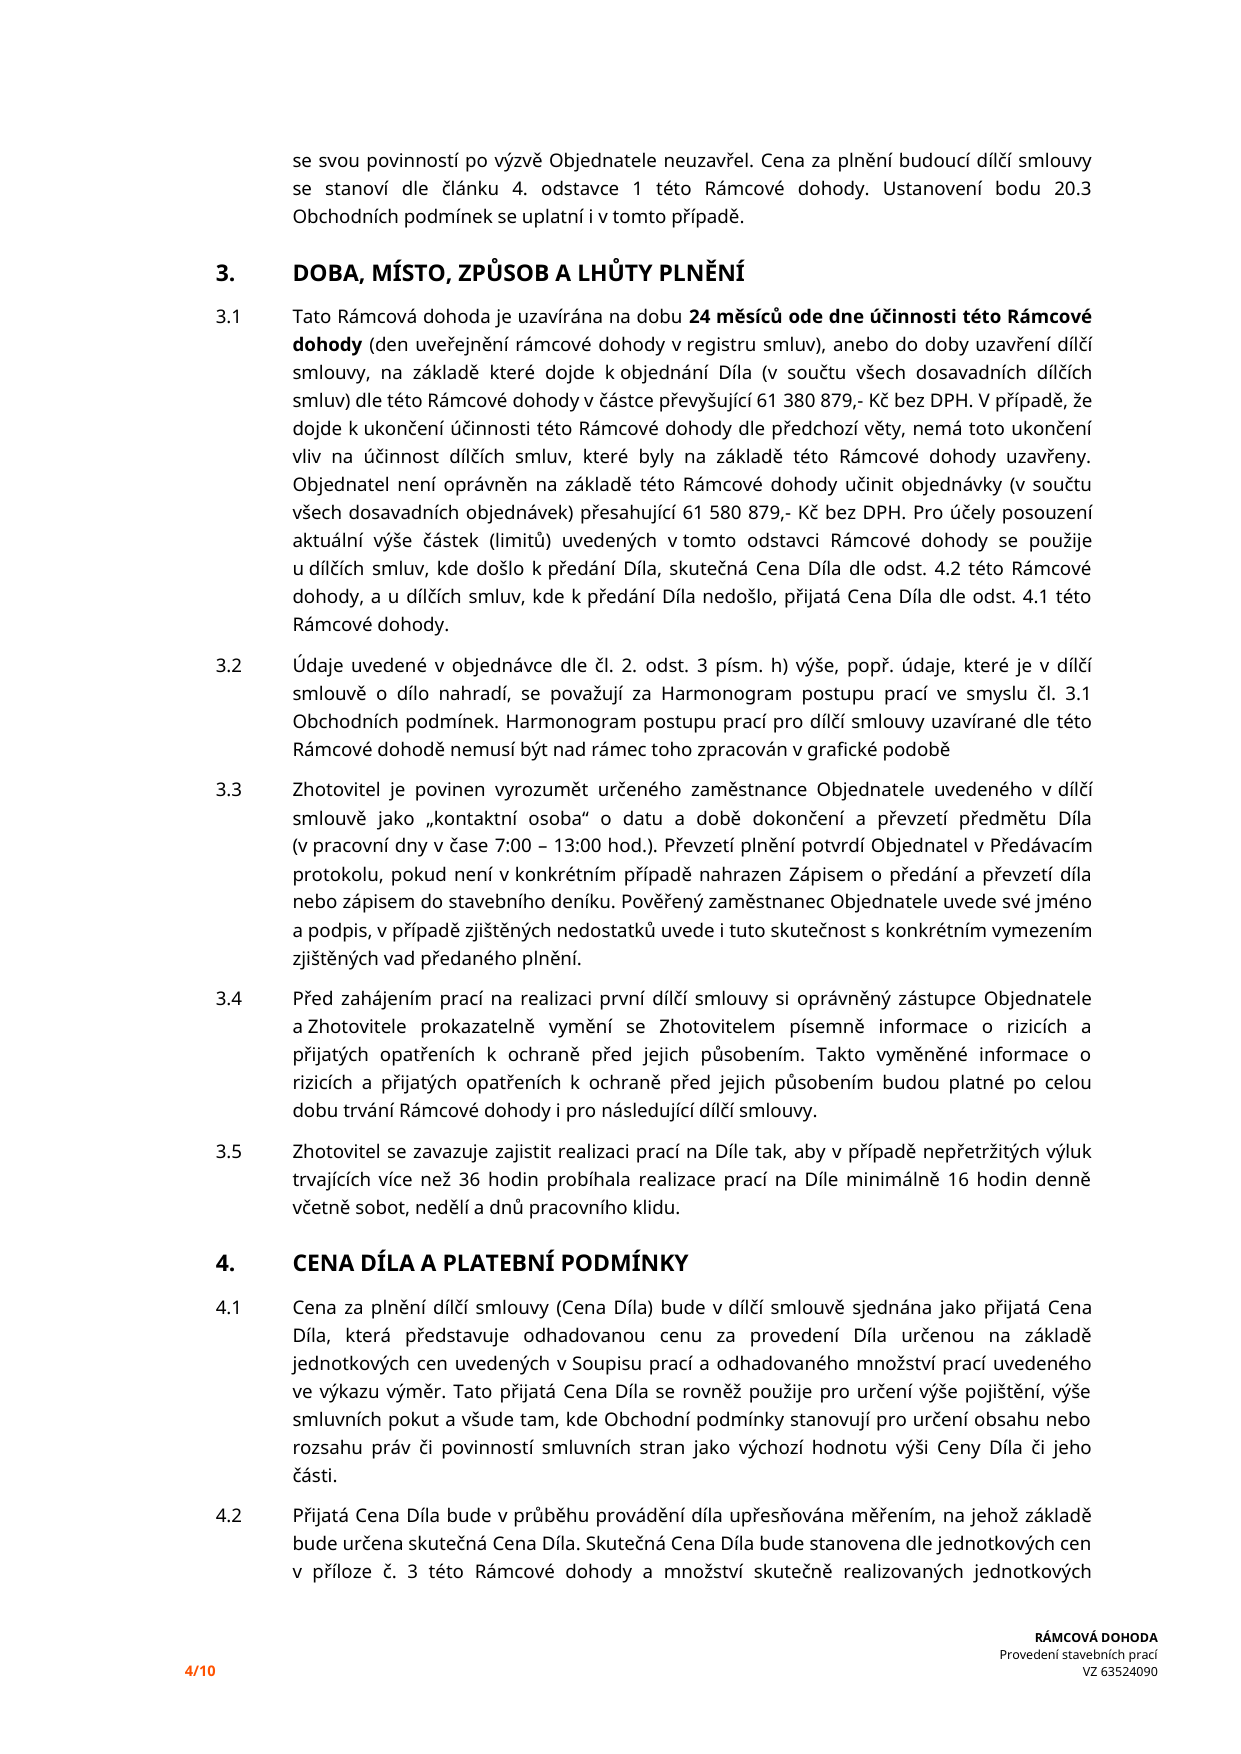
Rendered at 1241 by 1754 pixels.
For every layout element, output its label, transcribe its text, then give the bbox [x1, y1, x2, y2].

text Před zahájením prací na realizaci první dílčí smlouvy si oprávněný zástupce Objednatele a Zhotovitele prokazatelně vymění se Zhotovitelem písemně informace o rizicích a přijatých opatřeních k ochraně před jejich působením. Takto vyměněné informace o rizicích a přijatých opatřeních k ochraně před jejich působením budou platné po celou dobu trvání Rámcové dohody i pro následující dílčí smlouvy. [216, 985, 1093, 1123]
text Cena za plnění dílčí smlouvy (Cena Díla) bude v dílčí smlouvě sjednána jako přijatá Cena Díla, která představuje odhadovanou cenu za provedení Díla určenou na základě jednotkových cen uvedených v Soupisu prací a odhadovaného množství prací uvedeného ve výkazu výměr. Tato přijatá Cena Díla se rovněž použije pro určení výše pojištění, výše smluvních pokut a všude tam, kde Obchodní podmínky stanovují pro určení obsahu nebo rozsahu práv či povinností smluvních stran jako výchozí hodnotu výši Ceny Díla či jeho části. [216, 1294, 1093, 1488]
text Zhotovitel je povinen vyrozumět určeného zaměstnance Objednatele uvedeného v dílčí smlouvě jako „kontaktní osoba“ o datu a době dokončení a převzetí předmětu Díla (v pracovní dny v čase 7:00 – 13:00 hod.). Převzetí plnění potvrdí Objednatel v Předávacím protokolu, pokud není v konkrétním případě nahrazen Zápisem o předání a převzetí díla nebo zápisem do stavebního deníku. Pověřený zaměstnanec Objednatele uvede své jméno a podpis, v případě zjištěných nedostatků uvede i tuto skutečnost s konkrétním vymezením zjištěných vad předaného plnění. [216, 777, 1093, 970]
text DOBA, MÍSTO, ZPŮSOB A LHŮTY PLNĚNÍ [216, 257, 1093, 288]
text CENA DÍLA A PLATEBNÍ PODMÍNKY [216, 1247, 1093, 1278]
text Zhotovitel se zavazuje zajistit realizaci prací na Díle tak, aby v případě nepřetržitých výluk trvajících více než 36 hodin probíhala realizace prací na Díle minimálně 16 hodin denně včetně sobot, nedělí a dnů pracovního klidu. [216, 1138, 1093, 1219]
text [216, 1503, 1093, 1584]
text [216, 147, 1093, 229]
text Údaje uvedené v objednávce dle čl. 2. odst. 3 písm. h) výše, popř. údaje, které je v dílčí smlouvě o dílo nahradí, se považují za Harmonogram postupu prací ve smyslu čl. 3.1 Obchodních podmínek. Harmonogram postupu prací pro dílčí smlouvy uzavírané dle této Rámcové dohodě nemusí být nad rámec toho zpracován v grafické podobě [216, 652, 1093, 762]
text Tato Rámcová dohoda je uzavírána na dobu 24 měsíců ode dne účinnosti této Rámcové dohody (den uveřejnění rámcové dohody v registru smluv), anebo do doby uzavření dílčí smlouvy, na základě které dojde k objednání Díla (v součtu všech dosavadních dílčích smluv) dle této Rámcové dohody v částce převyšující 61 380 879,- Kč bez DPH. V případě, že dojde k ukončení účinnosti této Rámcové dohody dle předchozí věty, nemá toto ukončení vliv na účinnost dílčích smluv, které byly na základě této Rámcové dohody uzavřeny. Objednatel není oprávněn na základě této Rámcové dohody učinit objednávky (v součtu všech dosavadních objednávek) přesahující 61 580 879,- Kč bez DPH. Pro účely posouzení aktuální výše částek (limitů) uvedených v tomto odstavci Rámcové dohody se použije u dílčích smluv, kde došlo k předání Díla, skutečná Cena Díla dle odst. 4.2 této Rámcové dohody, a u dílčích smluv, kde k předání Díla nedošlo, přijatá Cena Díla dle odst. 4.1 této Rámcové dohody. [216, 303, 1093, 637]
